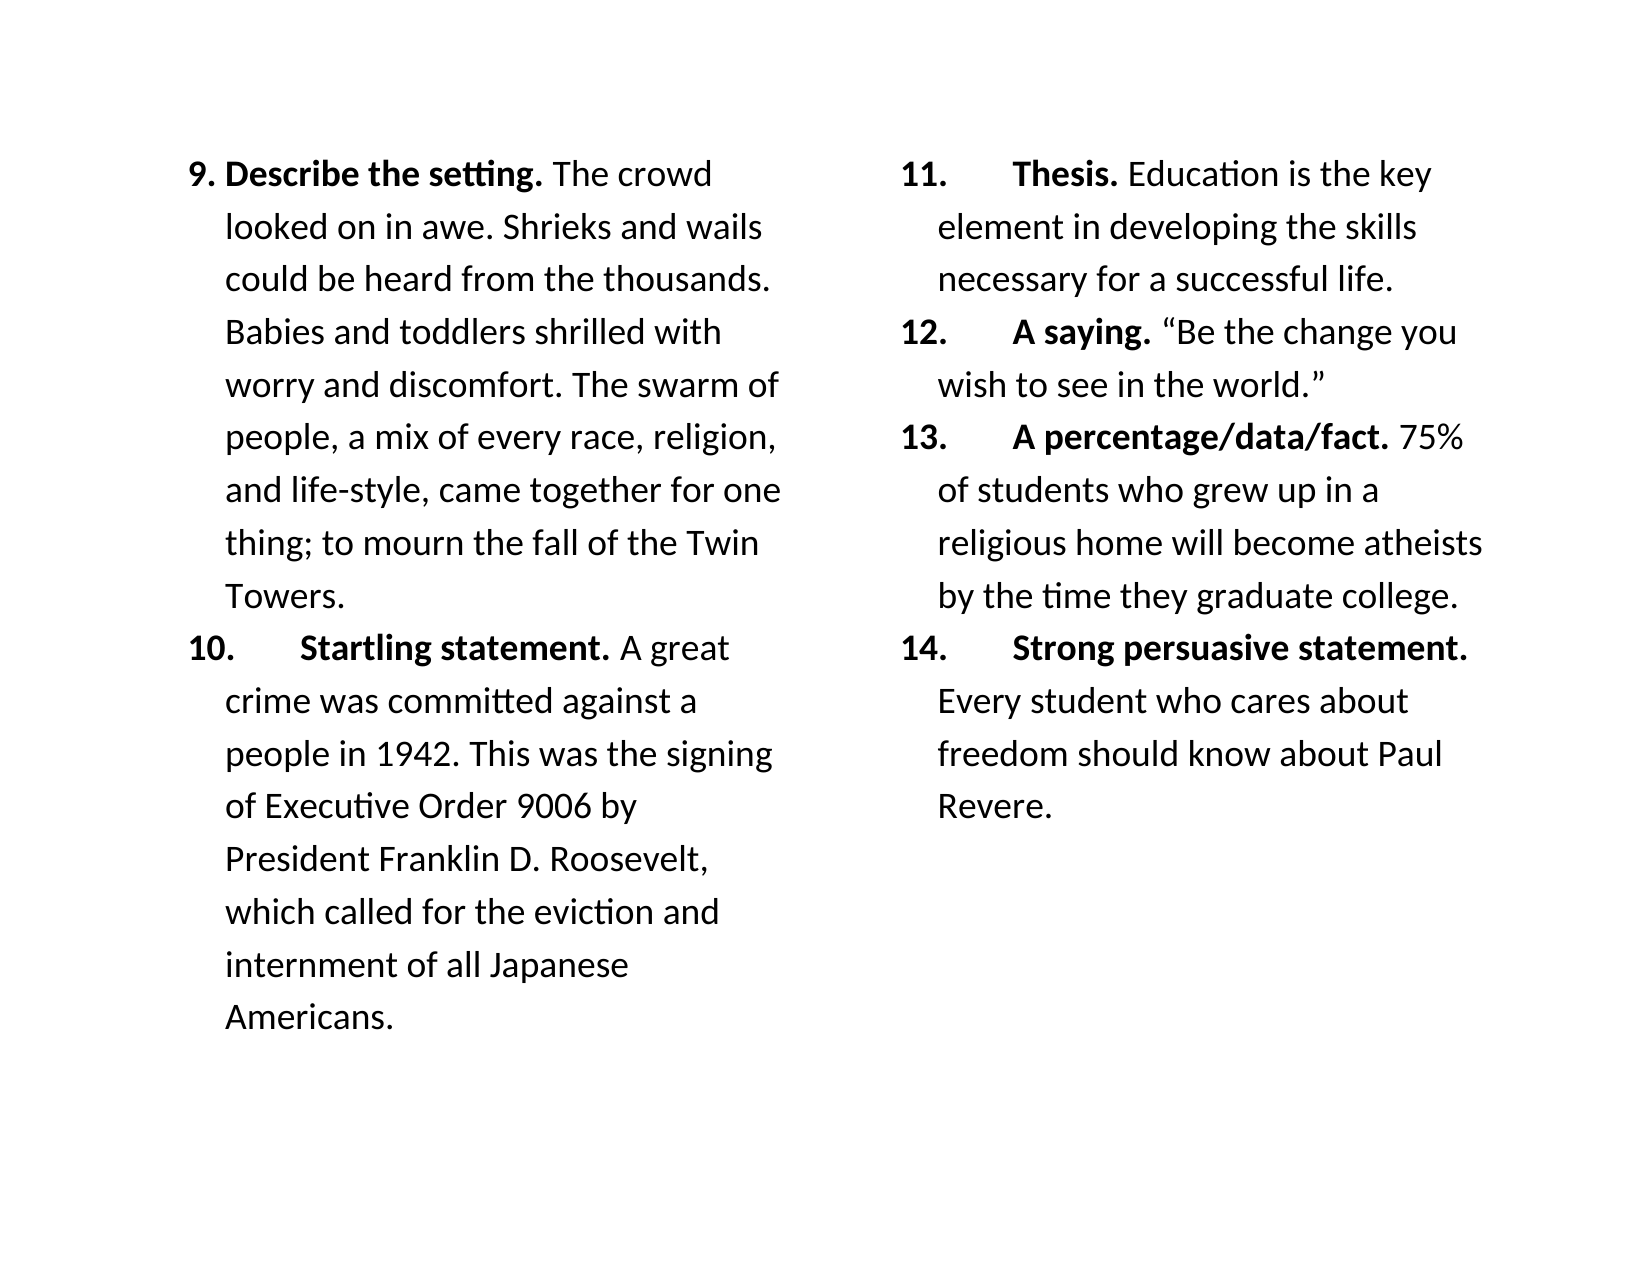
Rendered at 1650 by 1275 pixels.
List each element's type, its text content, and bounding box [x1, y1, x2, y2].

list Strong persuasive statement. Every student who cares about freedom should know about Paul Revere. [900, 624, 1500, 828]
list A saying. “Be the change you wish to see in the world.” [900, 308, 1500, 407]
list Describe the setting. The crowd looked on in awe. Shrieks and wails could be heard from the thousands. Babies and toddlers shrilled with worry and discomfort. The swarm of people, a mix of every race, religion, and life-style, came together for one thing; to mourn the fall of the Twin Towers. [187, 150, 787, 617]
list Startling statement. A great crime was committed against a people in 1942. This was the signing of Executive Order 9006 by President Franklin D. Roosevelt, which called for the eviction and internment of all Japanese Americans. [187, 624, 787, 1039]
list Thesis. Education is the key element in developing the skills necessary for a successful life. [900, 150, 1500, 301]
list A percentage/data/fact. 75% of students who grew up in a religious home will become atheists by the time they graduate college. [900, 413, 1500, 617]
